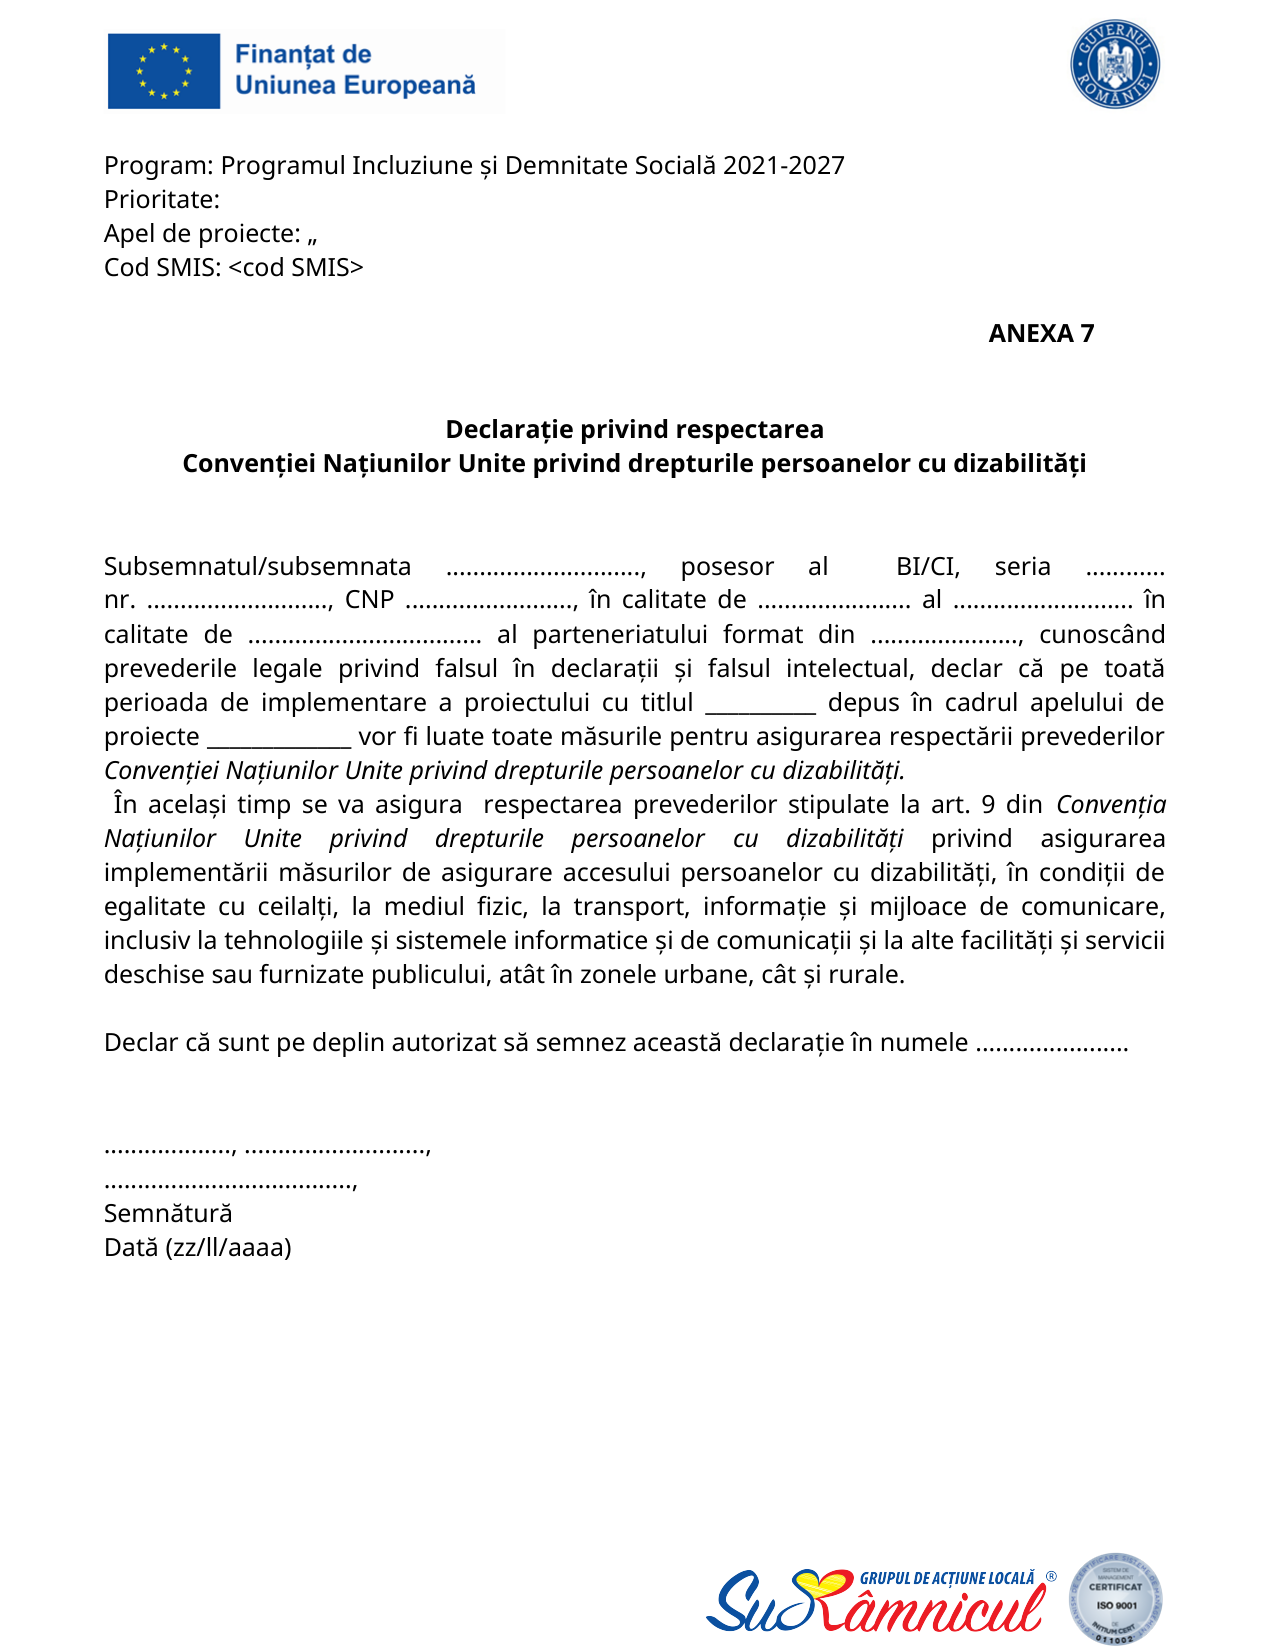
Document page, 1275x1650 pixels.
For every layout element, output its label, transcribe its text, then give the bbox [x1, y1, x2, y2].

text Prioritate: [103, 182, 1167, 216]
text Convenției Națiunilor Unite privind drepturile persoanelor cu dizabilități [103, 446, 1167, 480]
picture [103, 29, 506, 114]
picture [1066, 1551, 1167, 1650]
text Apel de proiecte: „ [103, 216, 1167, 250]
text Cod SMIS: <cod SMIS> [103, 250, 1167, 284]
text ....................................., [103, 1161, 1167, 1195]
text Declarație privind respectarea [103, 412, 1167, 446]
text Dată (zz/ll/aaaa) [103, 1229, 1167, 1263]
text ..................., ..........................., [103, 1127, 1167, 1161]
text Subsemnatul/subsemnata ............................., posesor al BI/CI, seria ............ nr. ..........................., CNP ........................., în calitate de ....................... al ........................... în calitate de ................................... al parteneriatului format din ......................, cunoscând prevederile legale privind falsul în declarații și falsul intelectual, declar că pe toată perioada de implementare a proiectului cu titlul __________ depus în cadrul apelului de proiecte _____________ vor fi luate toate măsurile pentru asigurarea respectării prevederilor Convenției Națiunilor Unite privind drepturile persoanelor cu dizabilități. [103, 548, 1167, 787]
text Declar că sunt pe deplin autorizat să semnez această declaraţie în numele ....................... [103, 1025, 1167, 1059]
text ANEXA 7 [103, 315, 1167, 349]
picture [692, 1551, 1060, 1650]
picture [1066, 14, 1167, 114]
text Semnătură [103, 1195, 1167, 1229]
text Program: Programul Incluziune și Demnitate Socială 2021-2027 [103, 148, 1167, 182]
text În același timp se va asigura respectarea prevederilor stipulate la art. 9 din Convenția Națiunilor Unite privind drepturile persoanelor cu dizabilități privind asigurarea implementării măsurilor de asigurare accesului persoanelor cu dizabilități, în condiții de egalitate cu ceilalți, la mediul fizic, la transport, informaţie şi mijloace de comunicare, inclusiv la tehnologiile şi sistemele informatice şi de comunicaţii şi la alte facilităţi şi servicii deschise sau furnizate publicului, atât în zonele urbane, cât şi rurale. [103, 787, 1167, 991]
